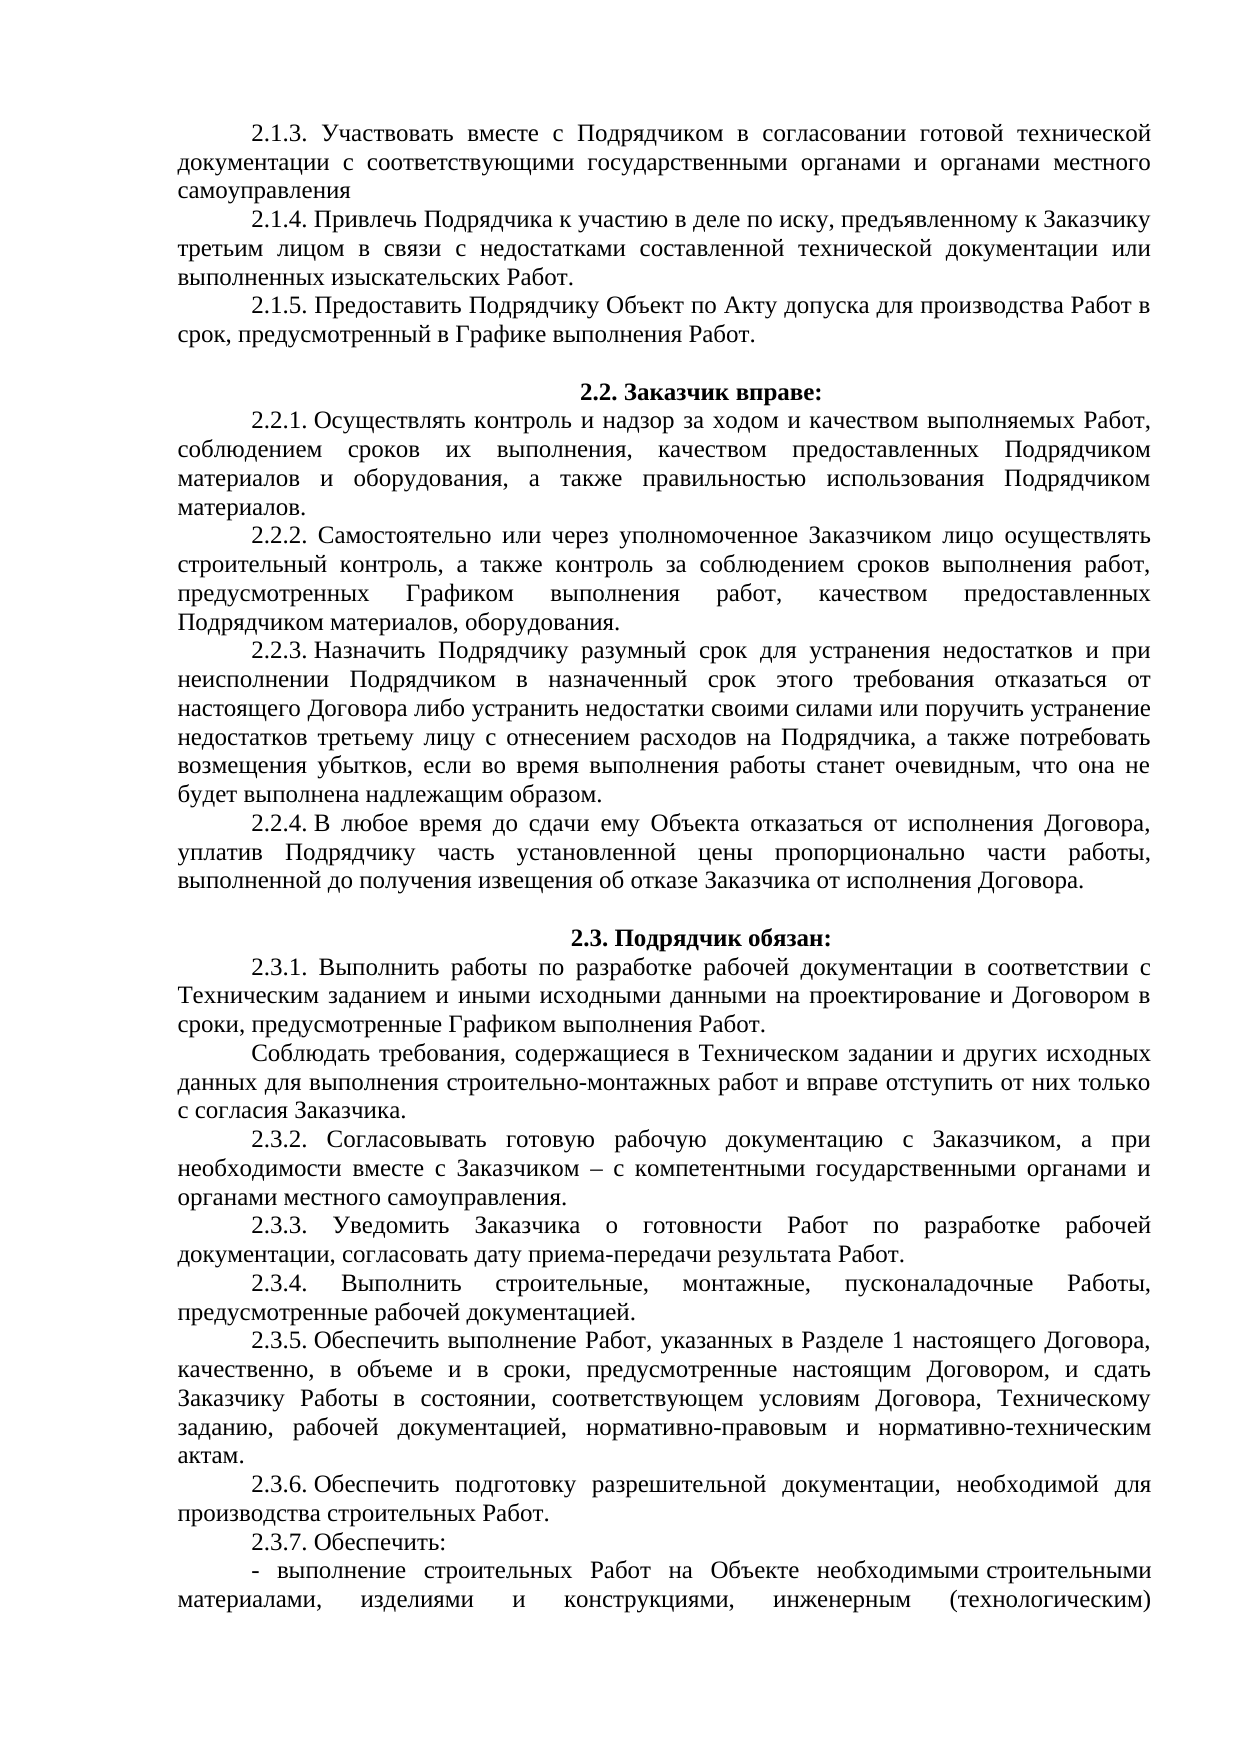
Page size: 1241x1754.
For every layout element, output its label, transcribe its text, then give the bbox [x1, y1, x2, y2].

text 2.2.2. Самостоятельно или через уполномоченное Заказчиком лицо осуществлять строительный контроль, а также контроль за соблюдением сроков выполнения работ, предусмотренных Графиком выполнения работ, качеством предоставленных Подрядчиком материалов, оборудования. [177, 521, 1152, 636]
text 2.1.3. Участвовать вместе с Подрядчиком в согласовании готовой технической документации с соответствующими государственными органами и органами местного самоуправления [177, 118, 1152, 204]
text 2.2. Заказчик вправе: [177, 377, 1152, 406]
text 2.1.4. Привлечь Подрядчика к участию в деле по иску, предъявленному к Заказчику третьим лицом в связи с недостатками составленной технической документации или выполненных изыскательских Работ. [177, 204, 1152, 291]
text 2.3. Подрядчик обязан: [177, 923, 1152, 952]
text 2.3.2. Согласовывать готовую рабочую документацию с Заказчиком, а при необходимости вместе с Заказчиком – с компетентными государственными органами и органами местного самоуправления. [177, 1124, 1152, 1211]
text 2.3.7. Обеспечить: [177, 1527, 1152, 1556]
text 2.3.1. Выполнить работы по разработке рабочей документации в соответствии с Техническим заданием и иными исходными данными на проектирование и Договором в сроки, предусмотренные Графиком выполнения Работ. [177, 952, 1152, 1038]
text Соблюдать требования, содержащиеся в Техническом задании и других исходных данных для выполнения строительно-монтажных работ и вправе отступить от них только с согласия Заказчика. [177, 1038, 1152, 1124]
text 2.3.5. Обеспечить выполнение Работ, указанных в Разделе 1 настоящего Договора, качественно, в объеме и в сроки, предусмотренные настоящим Договором, и сдать Заказчику Работы в состоянии, соответствующем условиям Договора, Техническому заданию, рабочей документацией, нормативно-правовым и нормативно-техническим актам. [177, 1326, 1152, 1469]
text 2.3.6. Обеспечить подготовку разрешительной документации, необходимой для производства строительных Работ. [177, 1469, 1152, 1527]
text 2.2.1. Осуществлять контроль и надзор за ходом и качеством выполняемых Работ, соблюдением сроков их выполнения, качеством предоставленных Подрядчиком материалов и оборудования, а также правильностью использования Подрядчиком материалов. [177, 406, 1152, 521]
text 2.1.5. Предоставить Подрядчику Объект по Акту допуска для производства Работ в срок, предусмотренный в Графике выполнения Работ. [177, 291, 1152, 348]
text 2.3.3. Уведомить Заказчика о готовности Работ по разработке рабочей документации, согласовать дату приема-передачи результата Работ. [177, 1211, 1152, 1268]
text 2.3.4. Выполнить строительные, монтажные, пусконаладочные Работы, предусмотренные рабочей документацией. [177, 1268, 1152, 1326]
text 2.2.4. В любое время до сдачи ему Объекта отказаться от исполнения Договора, уплатив Подрядчику часть установленной цены пропорционально части работы, выполненной до получения извещения об отказе Заказчика от исполнения Договора. [177, 808, 1152, 894]
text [177, 1556, 1152, 1613]
text 2.2.3. Назначить Подрядчику разумный срок для устранения недостатков и при неисполнении Подрядчиком в назначенный срок этого требования отказаться от настоящего Договора либо устранить недостатки своими силами или поручить устранение недостатков третьему лицу с отнесением расходов на Подрядчика, а также потребовать возмещения убытков, если во время выполнения работы станет очевидным, что она не будет выполнена надлежащим образом. [177, 636, 1152, 808]
